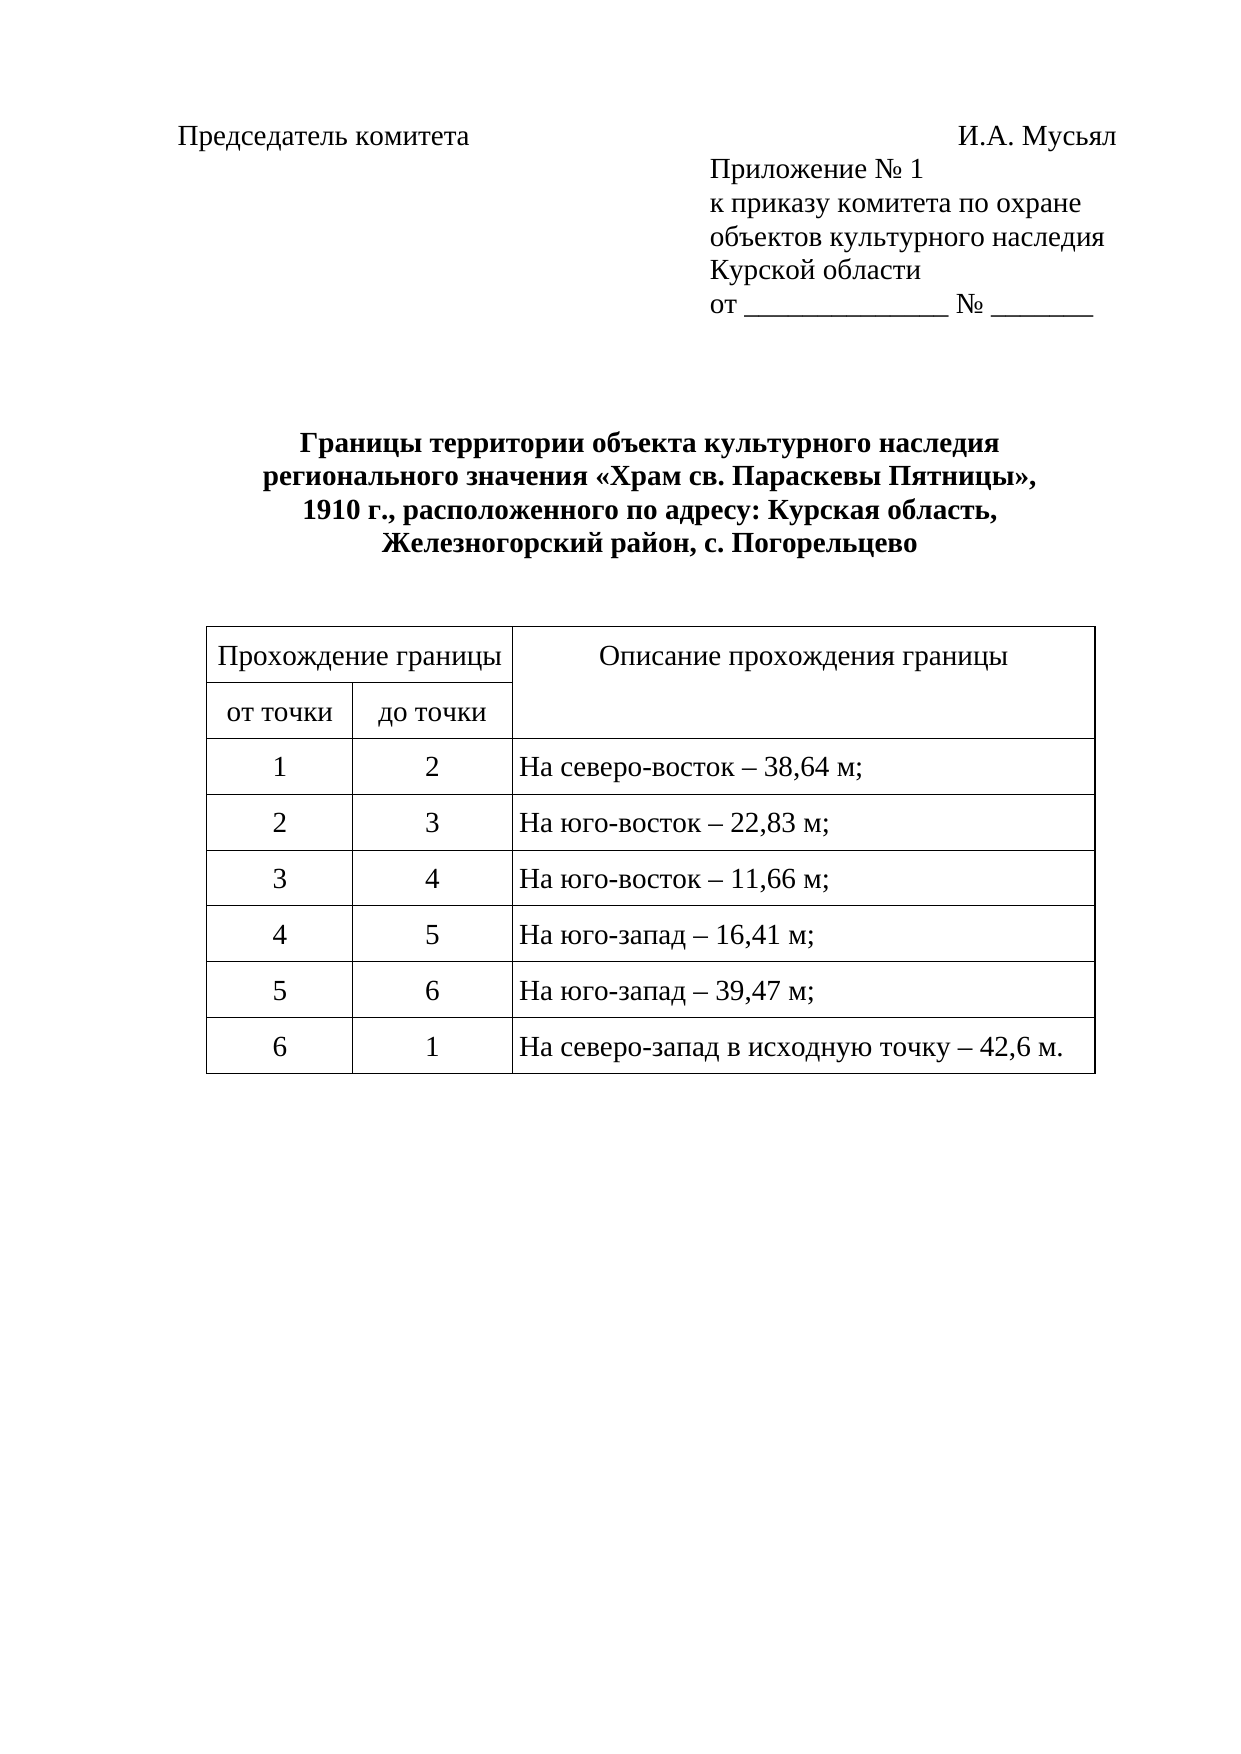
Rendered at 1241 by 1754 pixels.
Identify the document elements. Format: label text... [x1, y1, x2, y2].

table_cell 1 [207, 739, 352, 794]
text от ______________ № _______ [177, 286, 1122, 319]
table_cell На юго-восток – 22,83 м; [513, 795, 1094, 849]
table_cell 1 [353, 1018, 512, 1073]
table_cell На северо-запад в исходную точку – 42,6 м. [513, 1018, 1094, 1073]
table_cell 3 [353, 795, 512, 849]
text объектов культурного наследия [177, 219, 1122, 252]
table_cell На северо-восток – 38,64 м; [513, 739, 1094, 794]
table_header Прохождение границы [207, 627, 512, 682]
table_cell 5 [353, 906, 512, 961]
table_cell до точки [353, 683, 512, 738]
text регионального значения «Храм св. Параскевы Пятницы», [177, 458, 1122, 492]
table_cell 2 [353, 739, 512, 794]
text Председатель комитета И.А. Мусьял [177, 118, 1122, 152]
text к приказу комитета по охране [177, 185, 1122, 219]
table_cell 5 [207, 962, 352, 1017]
text Границы территории объекта культурного наследия [177, 425, 1122, 458]
table_cell На юго-запад – 16,41 м; [513, 906, 1094, 961]
table_cell 6 [207, 1018, 352, 1073]
table_cell 4 [207, 906, 352, 961]
table_cell 2 [207, 795, 352, 849]
table_cell 3 [207, 851, 352, 905]
table_header Описание прохождения границы [513, 627, 1094, 738]
text Приложение № 1 [177, 152, 1122, 185]
table_cell от точки [207, 683, 352, 738]
text Железногорский район, с. Погорельцево [177, 526, 1122, 559]
table_cell 4 [353, 851, 512, 905]
table_cell На юго-восток – 11,66 м; [513, 851, 1094, 905]
table_cell На юго-запад – 39,47 м; [513, 962, 1094, 1017]
text Курской области [177, 252, 1122, 286]
text 1910 г., расположенного по адресу: Курская область, [177, 492, 1122, 526]
table_cell 6 [353, 962, 512, 1017]
